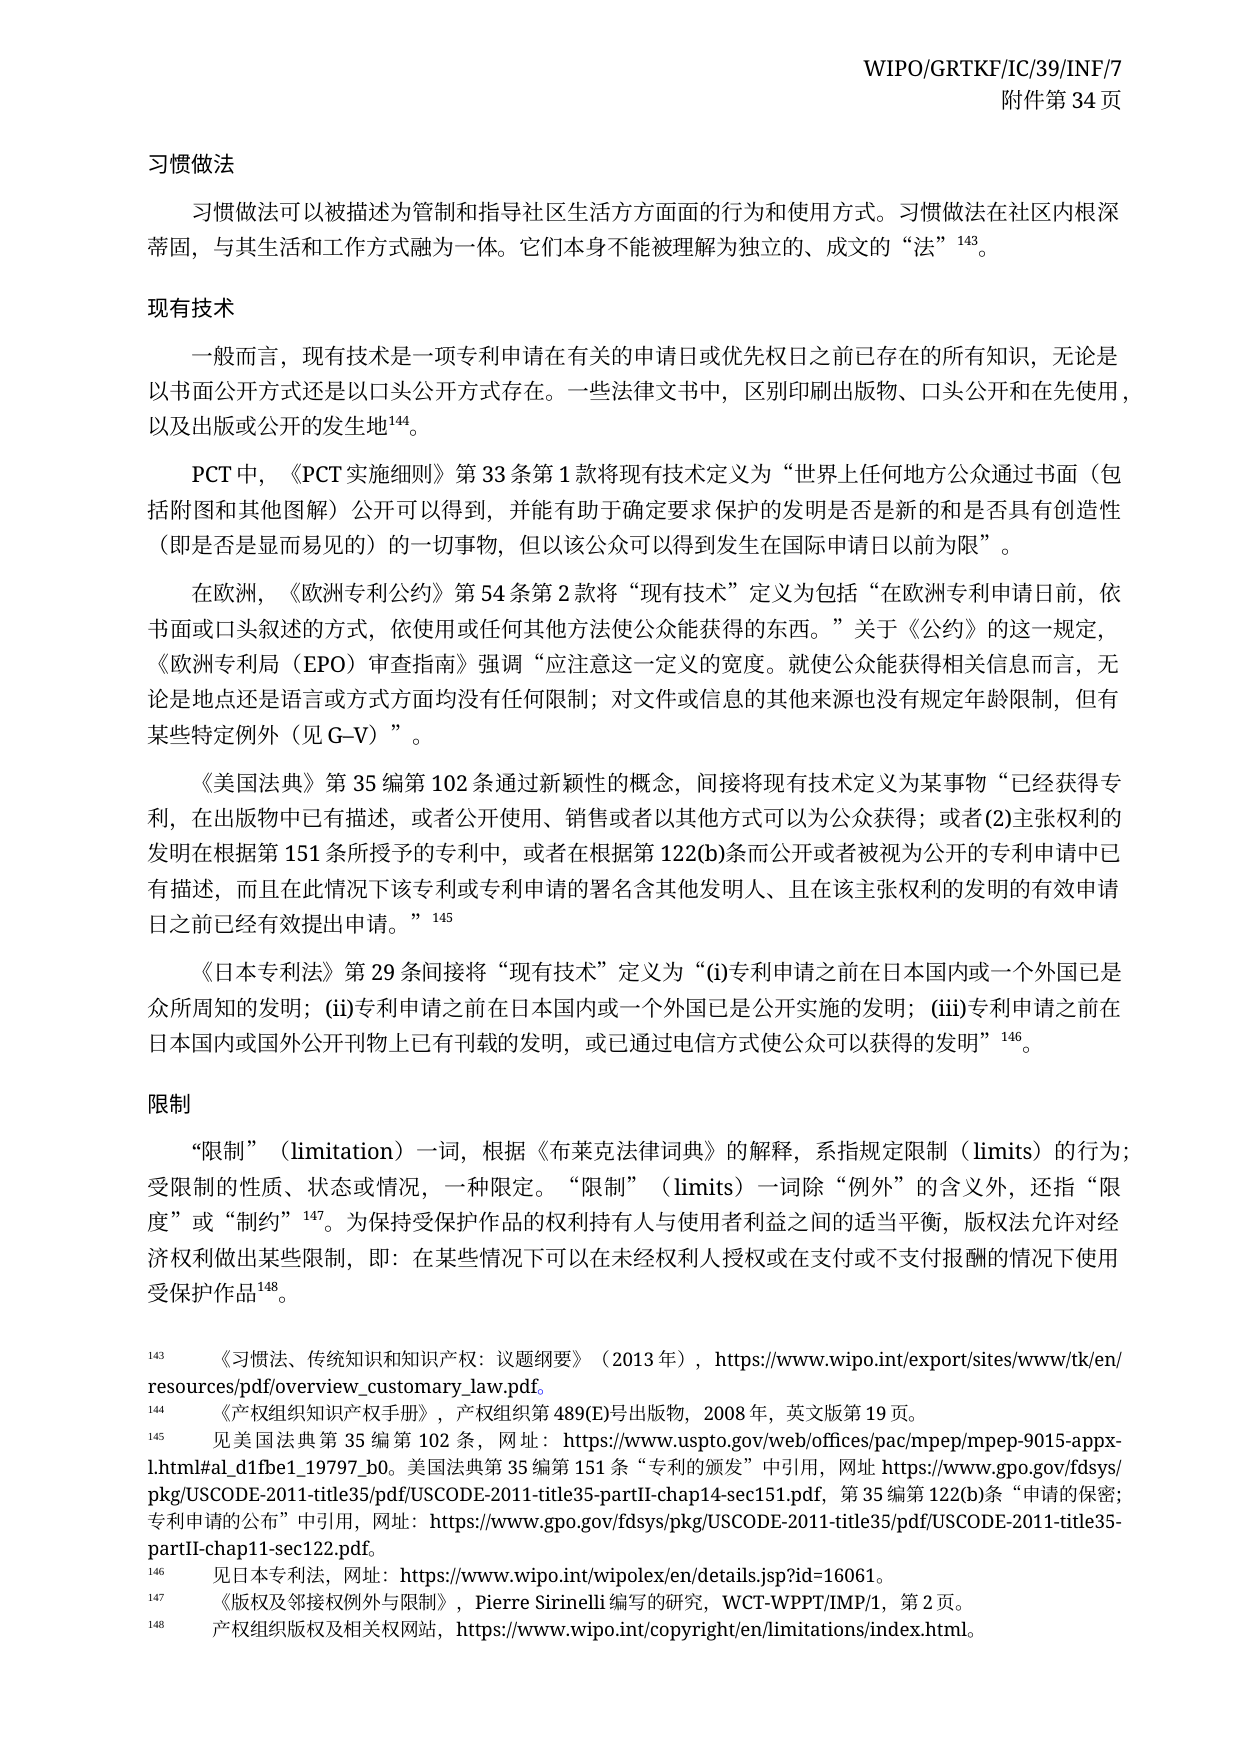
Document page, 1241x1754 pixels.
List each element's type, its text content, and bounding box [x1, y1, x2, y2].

text 在欧洲，《欧洲专利公约》第54条第2款将“现有技术”定义为包括“在欧洲专利申请日前，依书面或口头叙述的方式，依使用或任何其他方法使公众能获得的东西。”关于《公约》的这一规定，《欧洲专利局（EPO）审查指南》强调“应注意这一定义的宽度。就使公众能获得相关信息而言，无论是地点还是语言或方式方面均没有任何限制；对文件或信息的其他来源也没有规定年龄限制，但有某些特定例外（见G–V）”。 [148, 572, 1122, 749]
text 习惯做法可以被描述为管制和指导社区生活方方面面的行为和使用方式。习惯做法在社区内根深蒂固，与其生活和工作方式融为一体。它们本身不能被理解为独立的、成文的“法”。 [148, 191, 1122, 262]
text “限制”（limitation）一词，根据《布莱克法律词典》的解释，系指规定限制（limits）的行为；受限制的性质、状态或情况，一种限定。“限制”（limits）一词除“例外”的含义外，还指“限度”或“制约”。为保持受保护作品的权利持有人与使用者利益之间的适当平衡，版权法允许对经济权利做出某些限制，即：在某些情况下可以在未经权利人授权或在支付或不支付报酬的情况下使用受保护作品。 [148, 1131, 1122, 1308]
text PCT中，《PCT实施细则》第33条第1款将现有技术定义为“世界上任何地方公众通过书面（包括附图和其他图解）公开可以得到，并能有助于确定要求保护的发明是否是新的和是否具有创造性（即是否是显而易见的）的一切事物，但以该公众可以得到发生在国际申请日以前为限”。 [148, 454, 1122, 560]
text 限制 [148, 1083, 1122, 1118]
text 《美国法典》第35编第102条通过新颖性的概念，间接将现有技术定义为某事物“已经获得专利，在出版物中已有描述，或者公开使用、销售或者以其他方式可以为公众获得；或者(2)主张权利的发明在根据第151条所授予的专利中，或者在根据第122(b)条而公开或者被视为公开的专利申请中已有描述，而且在此情况下该专利或专利申请的署名含其他发明人、且在该主张权利的发明的有效申请日之前已经有效提出申请。” [148, 762, 1122, 939]
text 《日本专利法》第29条间接将“现有技术”定义为“(i)专利申请之前在日本国内或一个外国已是众所周知的发明；(ii)专利申请之前在日本国内或一个外国已是公开实施的发明；(iii)专利申请之前在日本国内或国外公开刊物上已有刊载的发明，或已通过电信方式使公众可以获得的发明”。 [148, 952, 1122, 1058]
text 现有技术 [148, 287, 1122, 322]
text 习惯做法 [148, 143, 1122, 179]
text 一般而言，现有技术是一项专利申请在有关的申请日或优先权日之前已存在的所有知识，无论是以书面公开方式还是以口头公开方式存在。一些法律文书中，区别印刷出版物、口头公开和在先使用，以及出版或公开的发生地。 [148, 335, 1122, 441]
